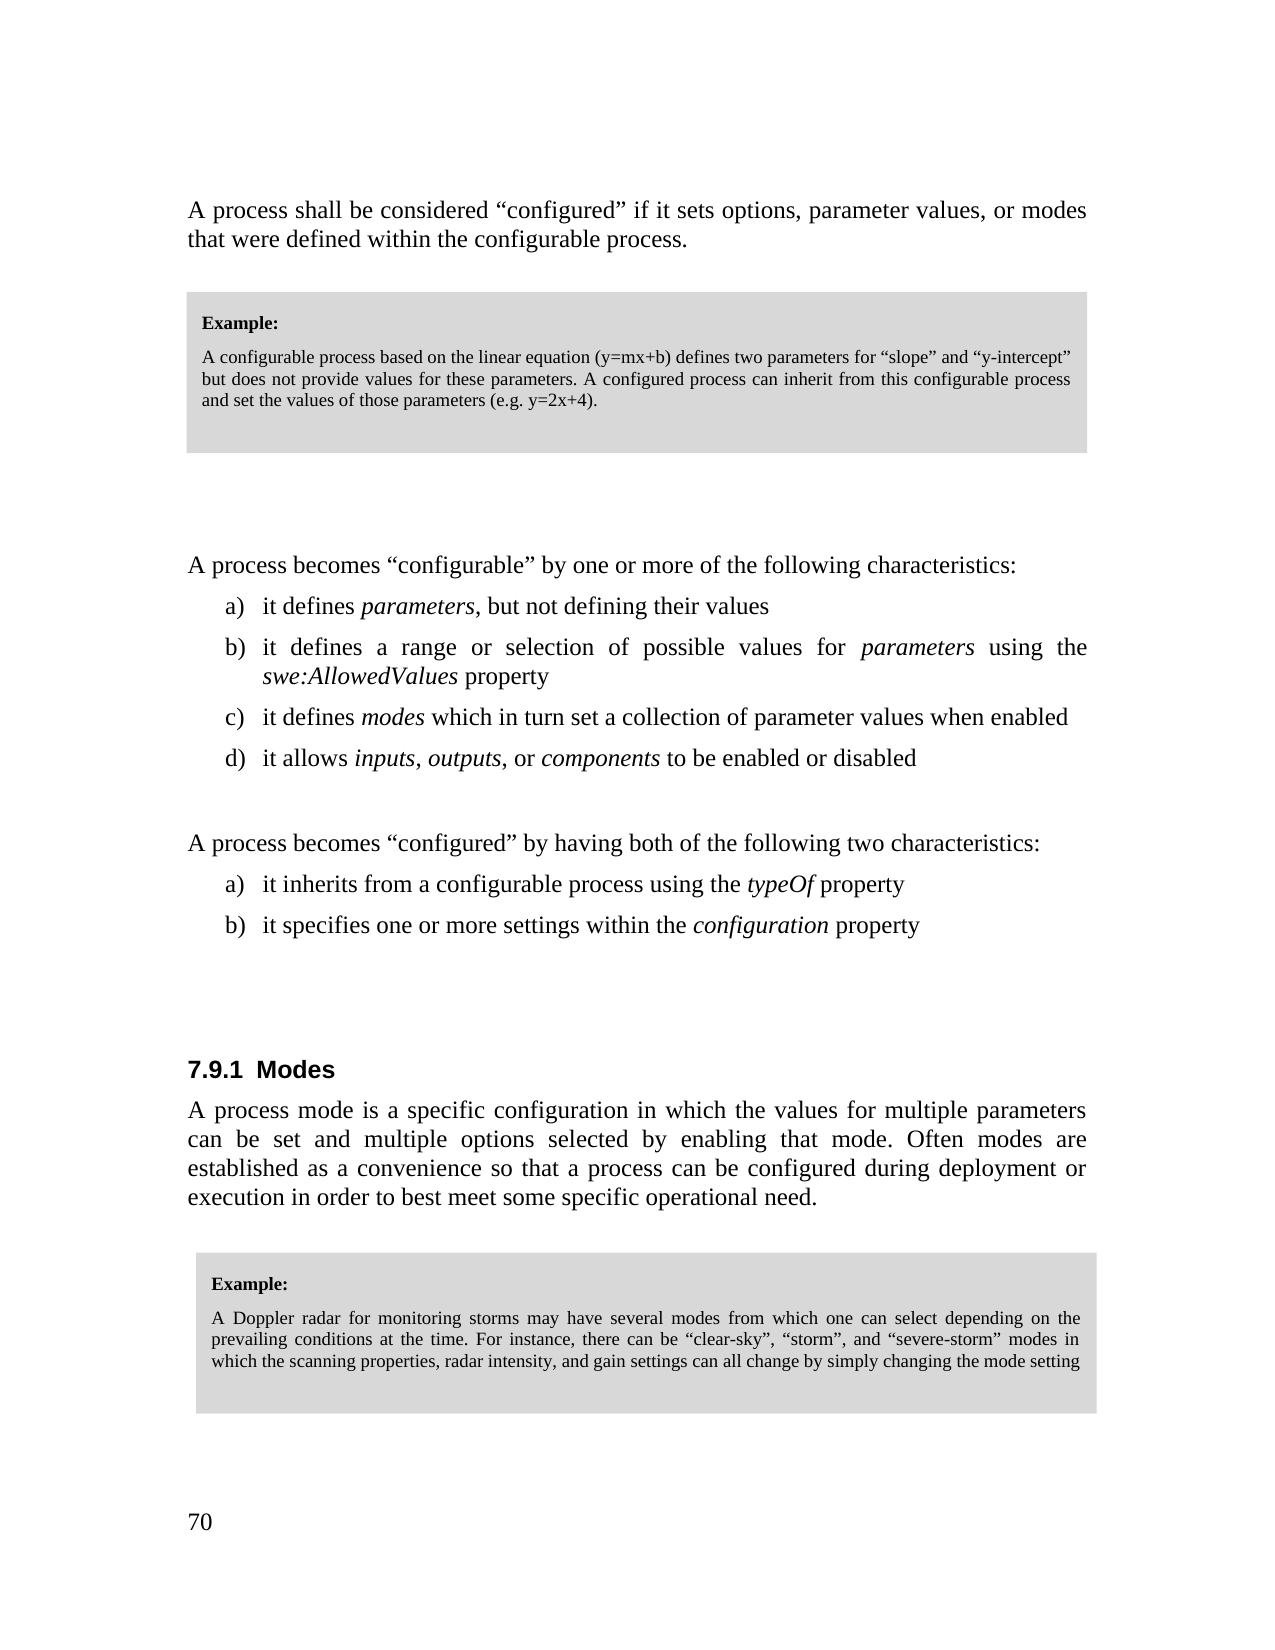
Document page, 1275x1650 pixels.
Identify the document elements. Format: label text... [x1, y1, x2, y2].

list it defines a range or selection of possible values for parameters using the swe:AllowedValues property [225, 632, 1087, 690]
list it defines modes which in turn set a collection of parameter values when enabled [225, 702, 1087, 731]
subtitle Modes [187, 1059, 1087, 1083]
text A process becomes “configurable” by one or more of the following characteristics: [187, 550, 1087, 578]
list it defines parameters, but not defining their values [225, 591, 1087, 620]
text A process becomes “configured” by having both of the following two characteristics: [187, 828, 1087, 856]
text A process mode is a specific configuration in which the values for multiple parameters can be set and multiple options selected by enabling that mode. Often modes are established as a convenience so that a process can be configured during deployment or execution in order to best meet some specific operational need. [187, 1095, 1087, 1210]
list it allows inputs, outputs, or components to be enabled or disabled [225, 743, 1087, 772]
text A process shall be considered “configured” if it sets options, parameter values, or modes that were defined within the configurable process. [187, 195, 1087, 252]
list it specifies one or more settings within the configuration property [225, 910, 1087, 939]
list it inherits from a configurable process using the typeOf property [225, 869, 1087, 898]
